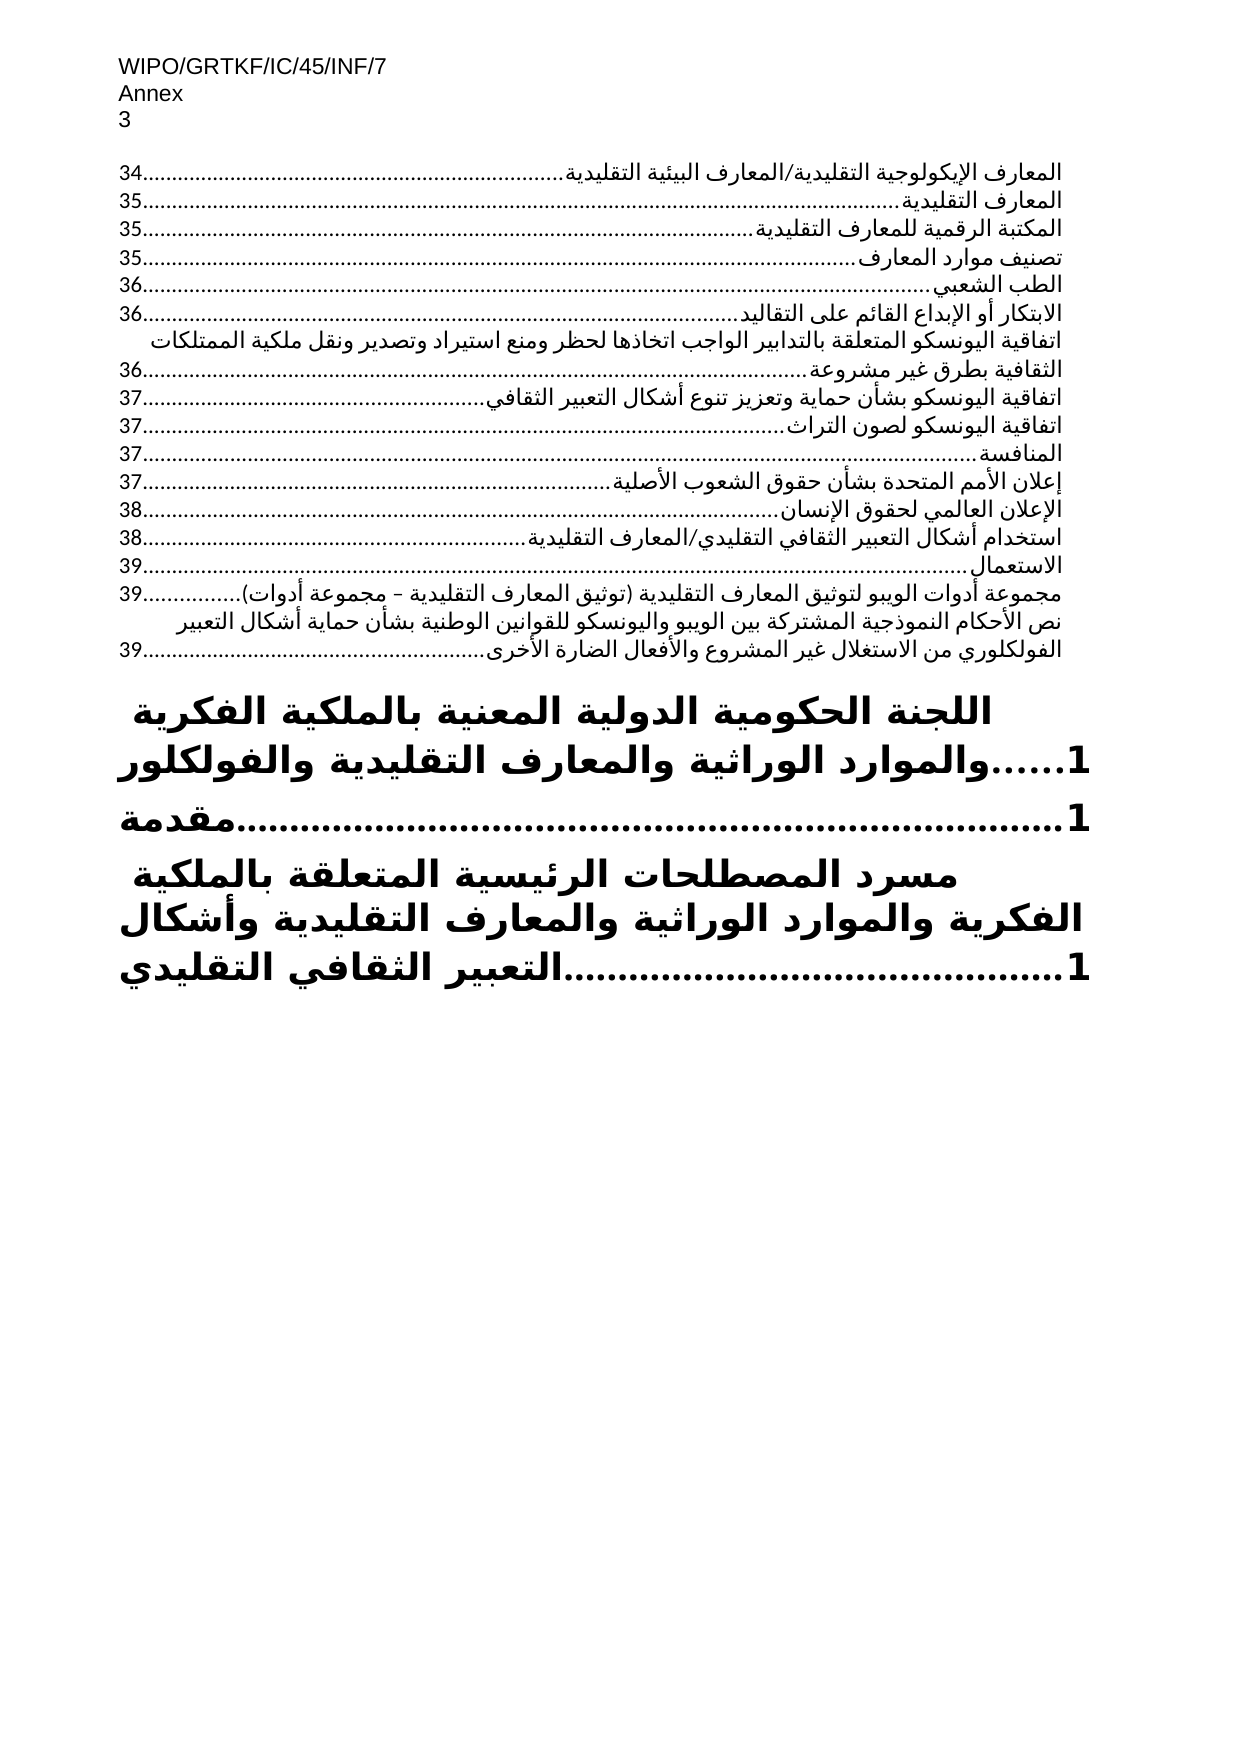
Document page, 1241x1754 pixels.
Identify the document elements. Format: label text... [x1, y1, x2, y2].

text مقدمة 1 [118, 796, 1092, 840]
text اللجنة الحكومية الدولية المعنية بالملكية الفكرية والموارد الوراثية والمعارف التقليدية والفولكلور 1 [118, 689, 1092, 784]
text مسرد المصطلحات الرئيسية المتعلقة بالملكية الفكرية والموارد الوراثية والمعارف التقليدية وأشكال التعبير الثقافي التقليدي 1 [118, 853, 1092, 991]
